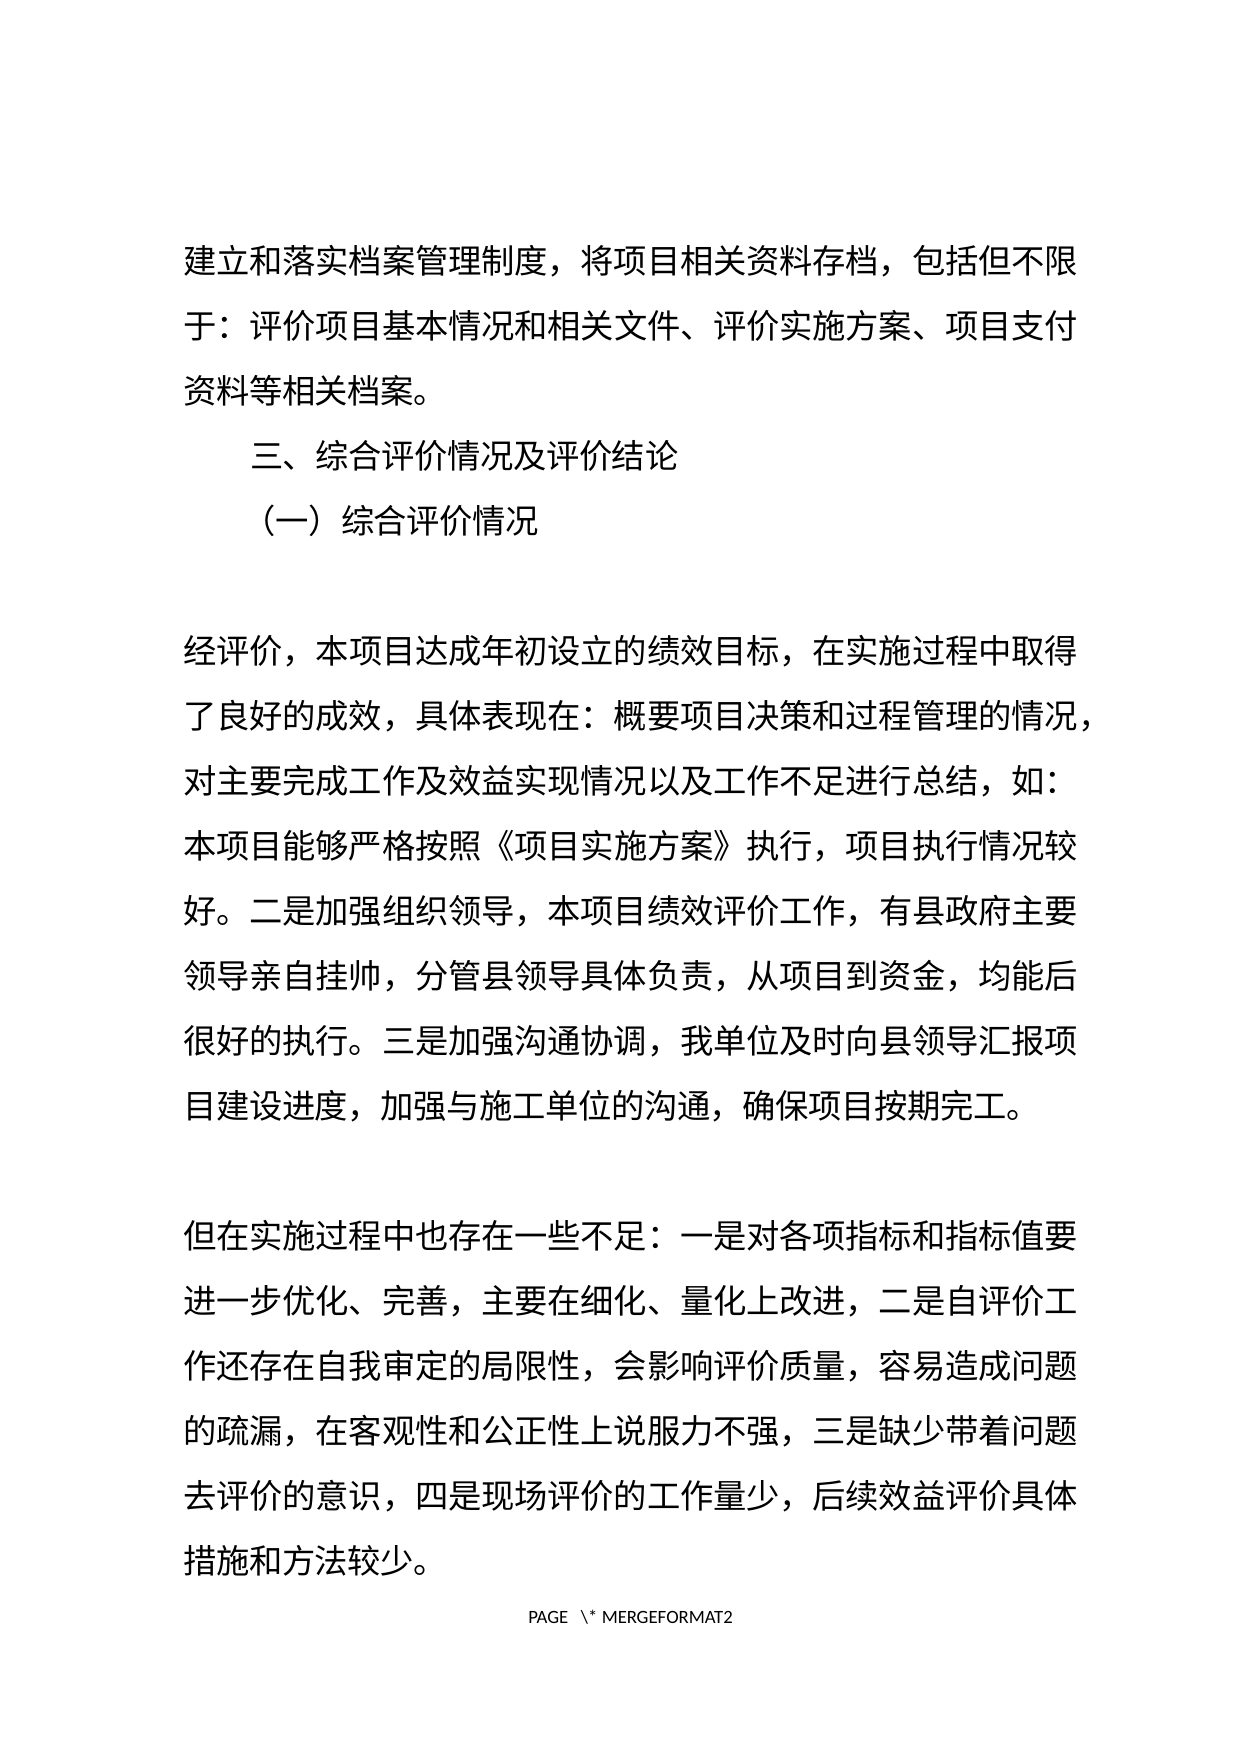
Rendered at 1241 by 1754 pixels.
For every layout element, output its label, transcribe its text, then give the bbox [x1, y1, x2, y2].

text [183, 162, 1078, 422]
text 三、综合评价情况及评价结论 [183, 422, 1078, 487]
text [183, 487, 1078, 1592]
